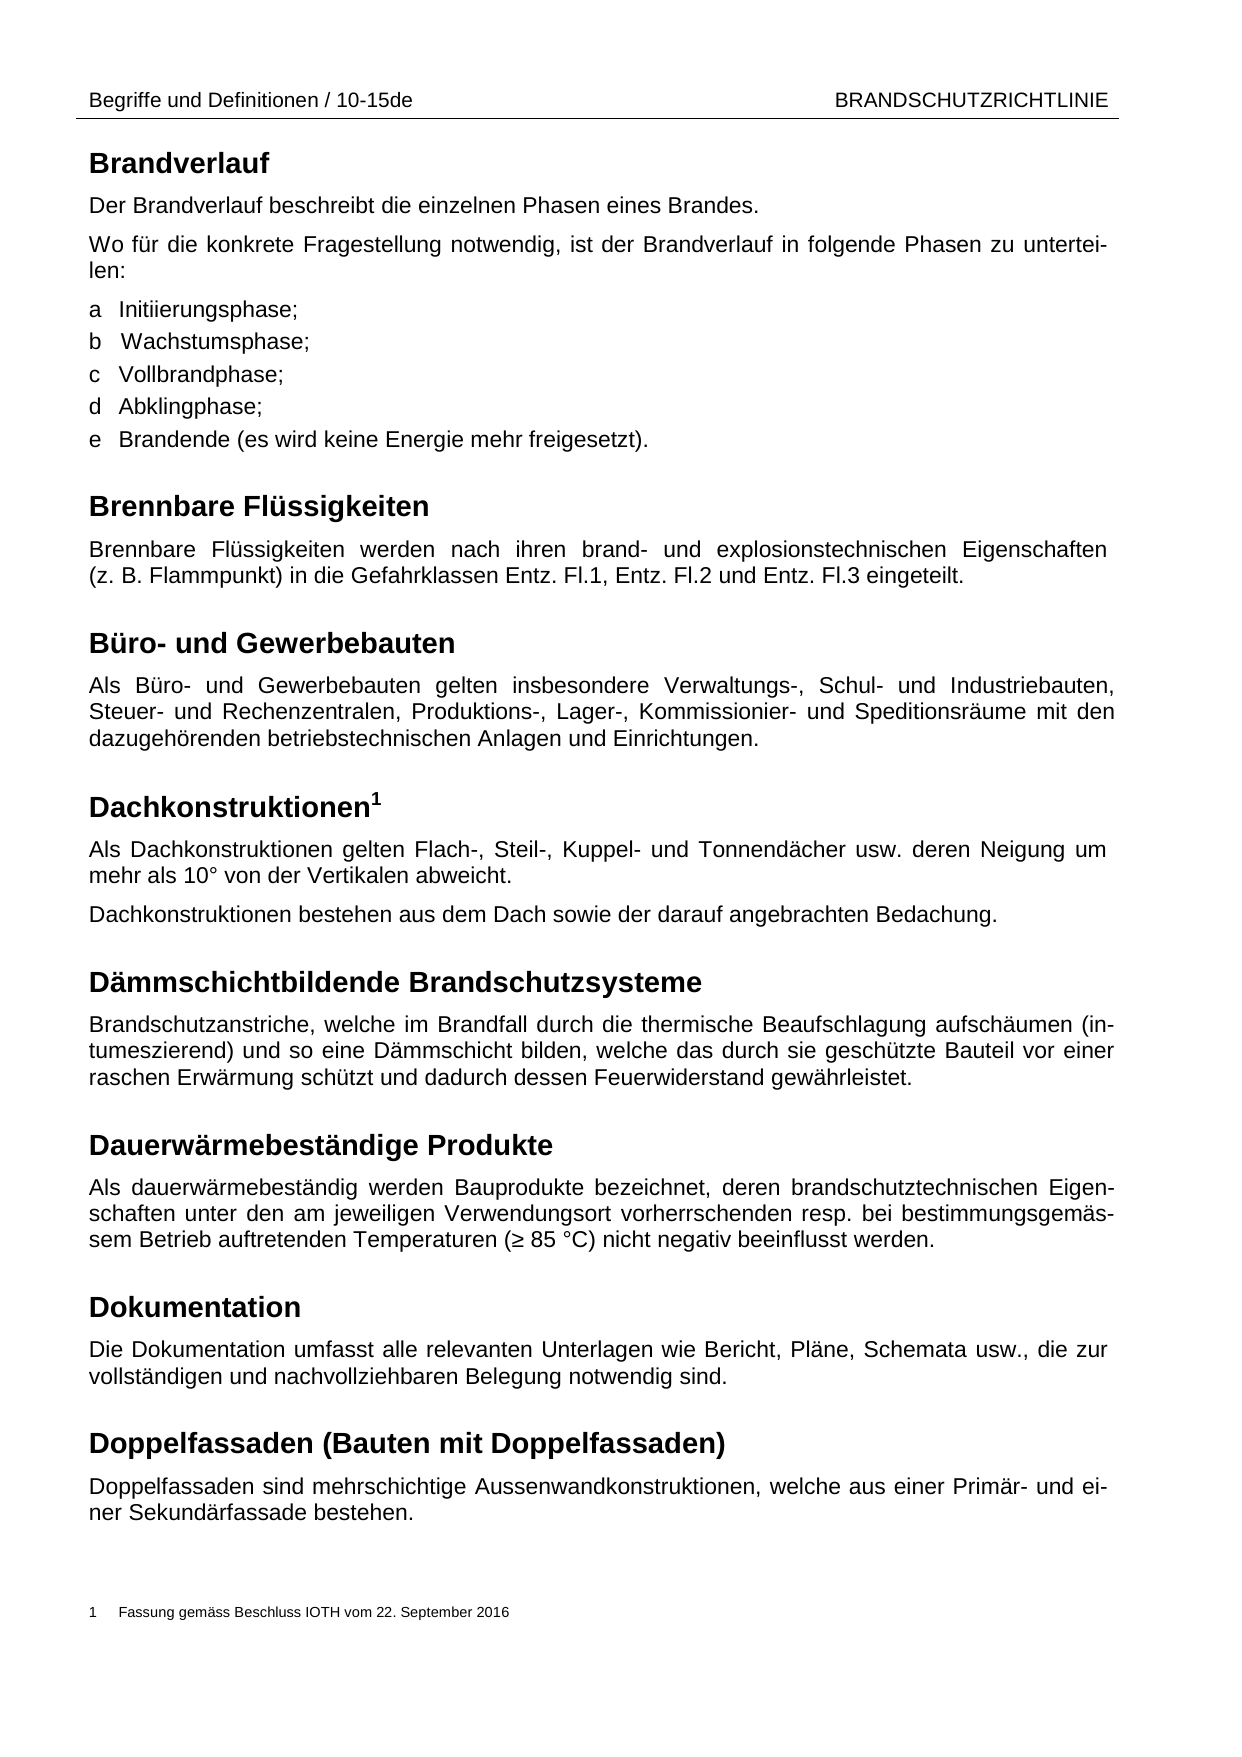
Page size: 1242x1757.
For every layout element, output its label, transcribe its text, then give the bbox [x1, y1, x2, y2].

text Brandverlauf [89, 146, 277, 179]
text Brennbare Flüssigkeiten werden nach ihren brand- und explosionstechnischen Eigenschaften [89, 536, 1115, 562]
text Als Dachkonstruktionen gelten Flach-, Steil-, Kuppel- und Tonnendächer usw. deren Neigung um mehr als 10° von der Vertikalen abweicht. [89, 837, 1115, 889]
text e Brandende (es wird keine Energie mehr freigesetzt). [89, 426, 655, 452]
text Wo für die konkrete Fragestellung notwendig, ist der Brandverlauf in folgende Phasen zu untertei- len: [89, 231, 1115, 283]
text d Abklingphase; [89, 393, 269, 419]
text 1 Fassung gemäss Beschluss IOTH vom 22. September 2016 [89, 1604, 512, 1621]
text Brandschutzanstriche, welche im Brandfall durch die thermische Beaufschlagung aufschäumen (in- tumeszierend) und so eine Dämmschicht bilden, welche das durch sie geschützte Bauteil vor einer raschen Erwärmung schützt und dadurch dessen Feuerwiderstand gewährleistet. [89, 1011, 1114, 1090]
text Als dauerwärmebeständig werden Bauprodukte bezeichnet, deren brandschutztechnischen Eigen- schaften unter den am jeweiligen Verwendungsort vorherrschenden resp. bei bestimmungsgemäs- sem Betrieb auftretenden Temperaturen (≥ 85 °C) nicht negativ beeinflusst werden. [89, 1174, 1115, 1253]
text Dauerwärmebeständige Produkte [89, 1127, 560, 1161]
text Dachkonstruktionen bestehen aus dem Dach sowie der darauf angebrachten Bedachung. [89, 901, 1004, 928]
text Doppelfassaden sind mehrschichtige Aussenwandkonstruktionen, welche aus einer Primär- und ei- ner Sekundärfassade bestehen. [89, 1473, 1115, 1526]
text Büro- und Gewerbebauten [89, 626, 463, 659]
text Brennbare Flüssigkeiten [89, 489, 437, 523]
text Dokumentation [89, 1290, 309, 1324]
text Die Dokumentation umfasst alle relevanten Unterlagen wie Bericht, Pläne, Schemata usw., die zur vollständigen und nachvollziehbaren Belegung notwendig sind. [89, 1337, 1115, 1389]
text a Initiierungsphase; b Wachstumsphase; c Vollbrandphase; [89, 296, 314, 387]
text (z. B. Flammpunkt) in die Gefahrklassen Entz. Fl.1, Entz. Fl.2 und Entz. Fl.3 eingeteilt. [89, 562, 969, 588]
text Dachkonstruktionen1 [89, 788, 539, 823]
text Der Brandverlauf beschreibt die einzelnen Phasen eines Brandes. [89, 192, 766, 218]
text Dämmschichtbildende Brandschutzsysteme [89, 965, 709, 998]
text Doppelfassaden (Bauten mit Doppelfassaden) [89, 1427, 883, 1460]
text Als Büro- und Gewerbebauten gelten insbesondere Verwaltungs-, Schul- und Industriebauten, Steuer- und Rechenzentralen, Produktions-, Lager-, Kommissionier- und Speditionsräume mit den dazugehörenden betriebstechnischen Anlagen und Einrichtungen. [89, 672, 1115, 751]
